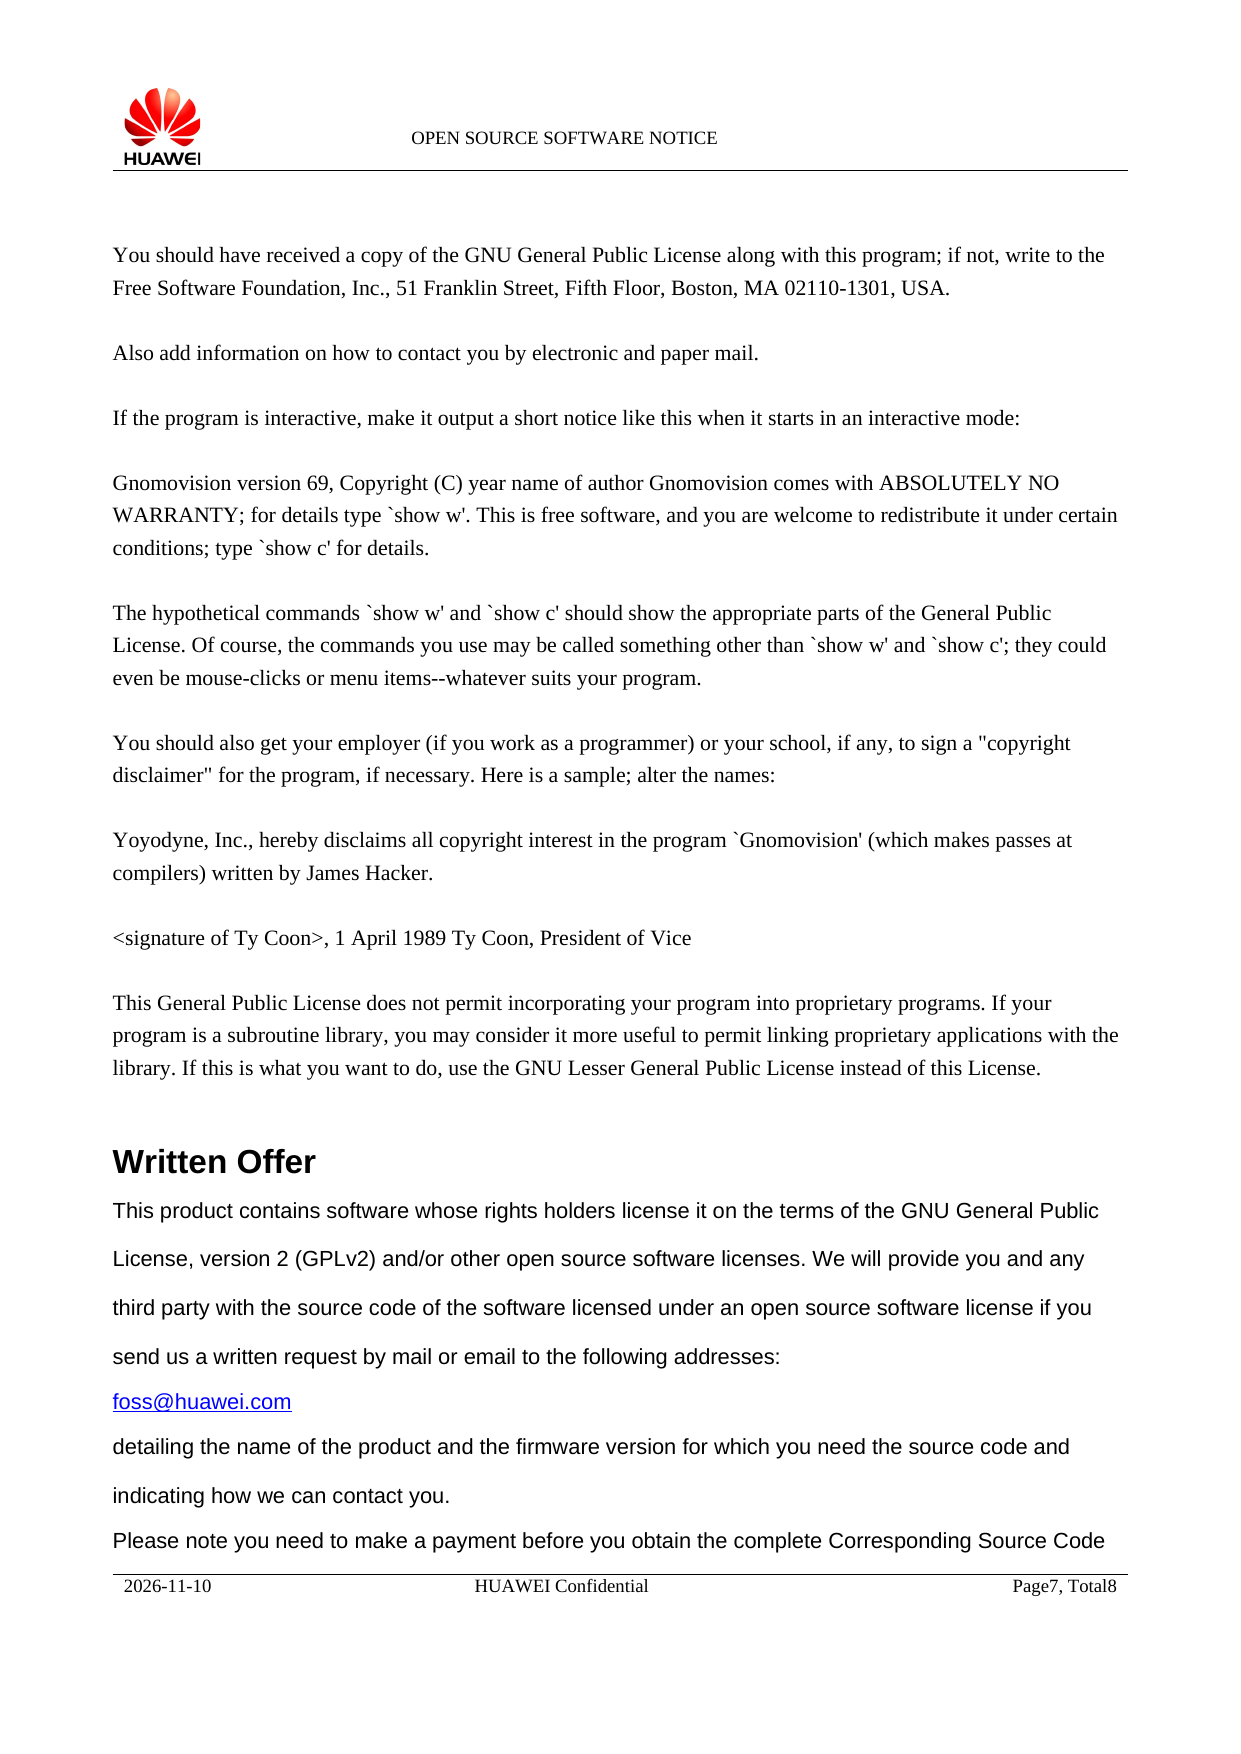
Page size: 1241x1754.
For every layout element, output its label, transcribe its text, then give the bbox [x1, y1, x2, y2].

text detailing the name of the product and the firmware version for which you need the source code and indicating how we can contact you. [112, 1430, 1128, 1512]
picture [124, 88, 201, 165]
text This product contains software whose rights holders license it on the terms of the GNU General Public License, version 2 (GPLv2) and/or other open source software licenses. We will provide you and any third party with the source code of the software licensed under an open source software license if you send us a written request by mail or email to the following addresses: [112, 1194, 1128, 1373]
text Written Offer [112, 1129, 1128, 1194]
text foss@huawei.com [112, 1385, 1128, 1418]
